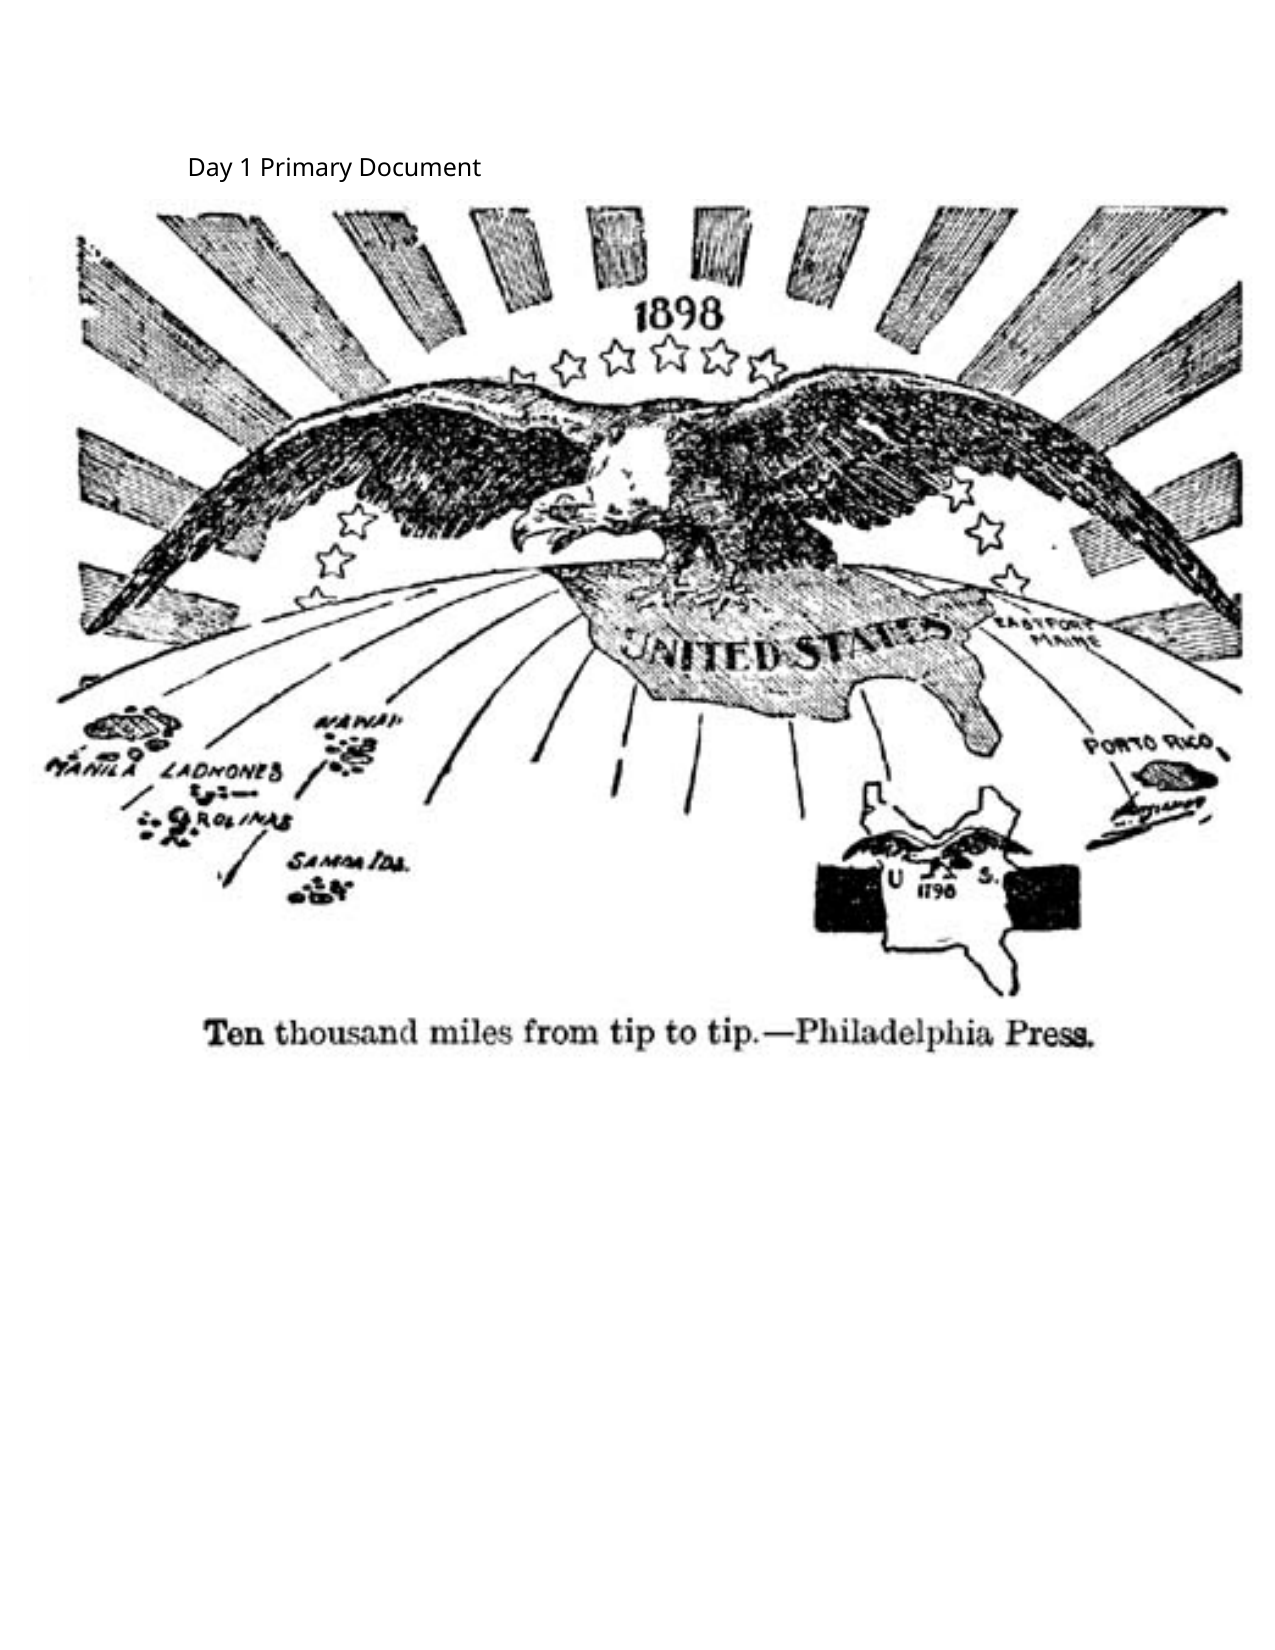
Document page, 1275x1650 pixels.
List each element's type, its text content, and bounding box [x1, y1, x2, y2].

picture [28, 199, 1253, 1060]
text Day 1 Primary Document [187, 150, 1087, 184]
